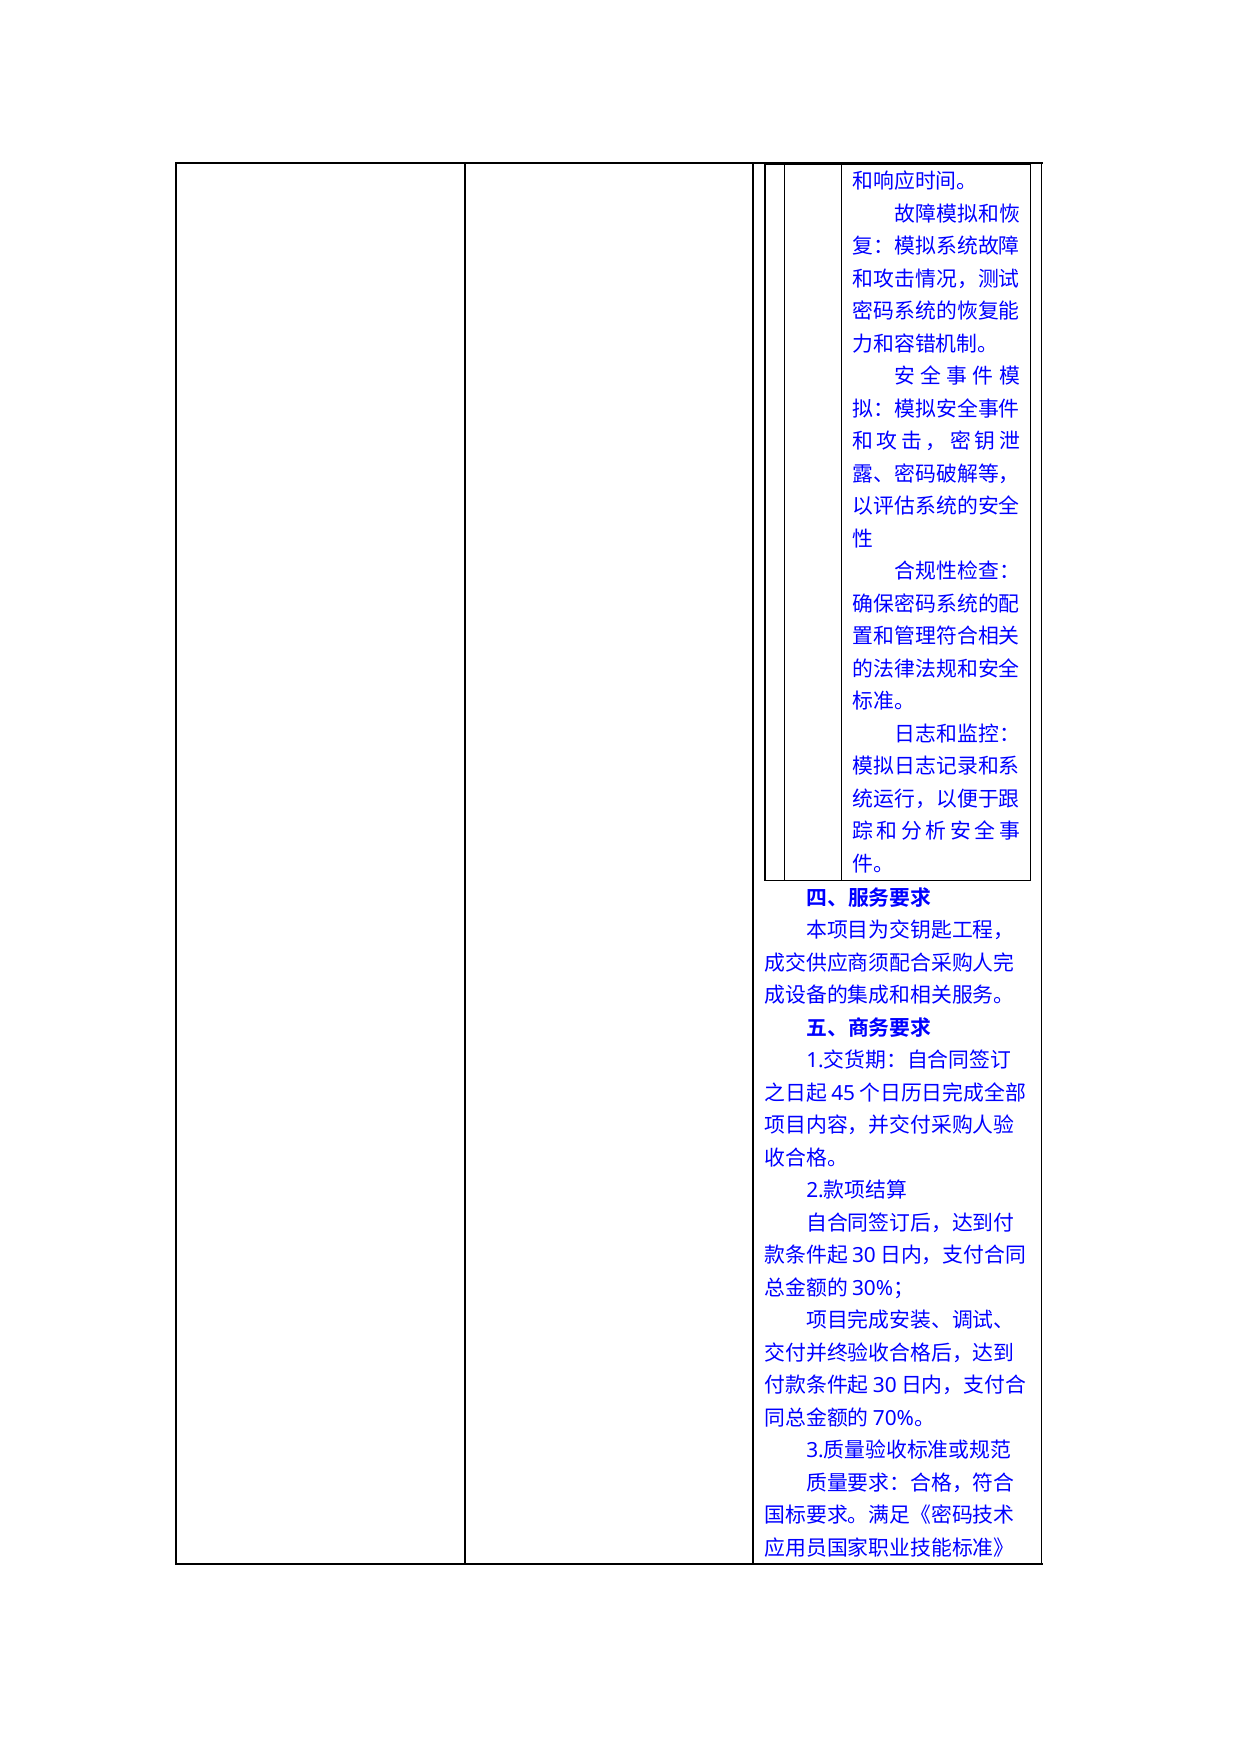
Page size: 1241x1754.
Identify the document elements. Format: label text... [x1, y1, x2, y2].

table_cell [754, 164, 1041, 1563]
table_cell 1 [177, 164, 464, 1563]
table_cell [466, 164, 752, 1563]
